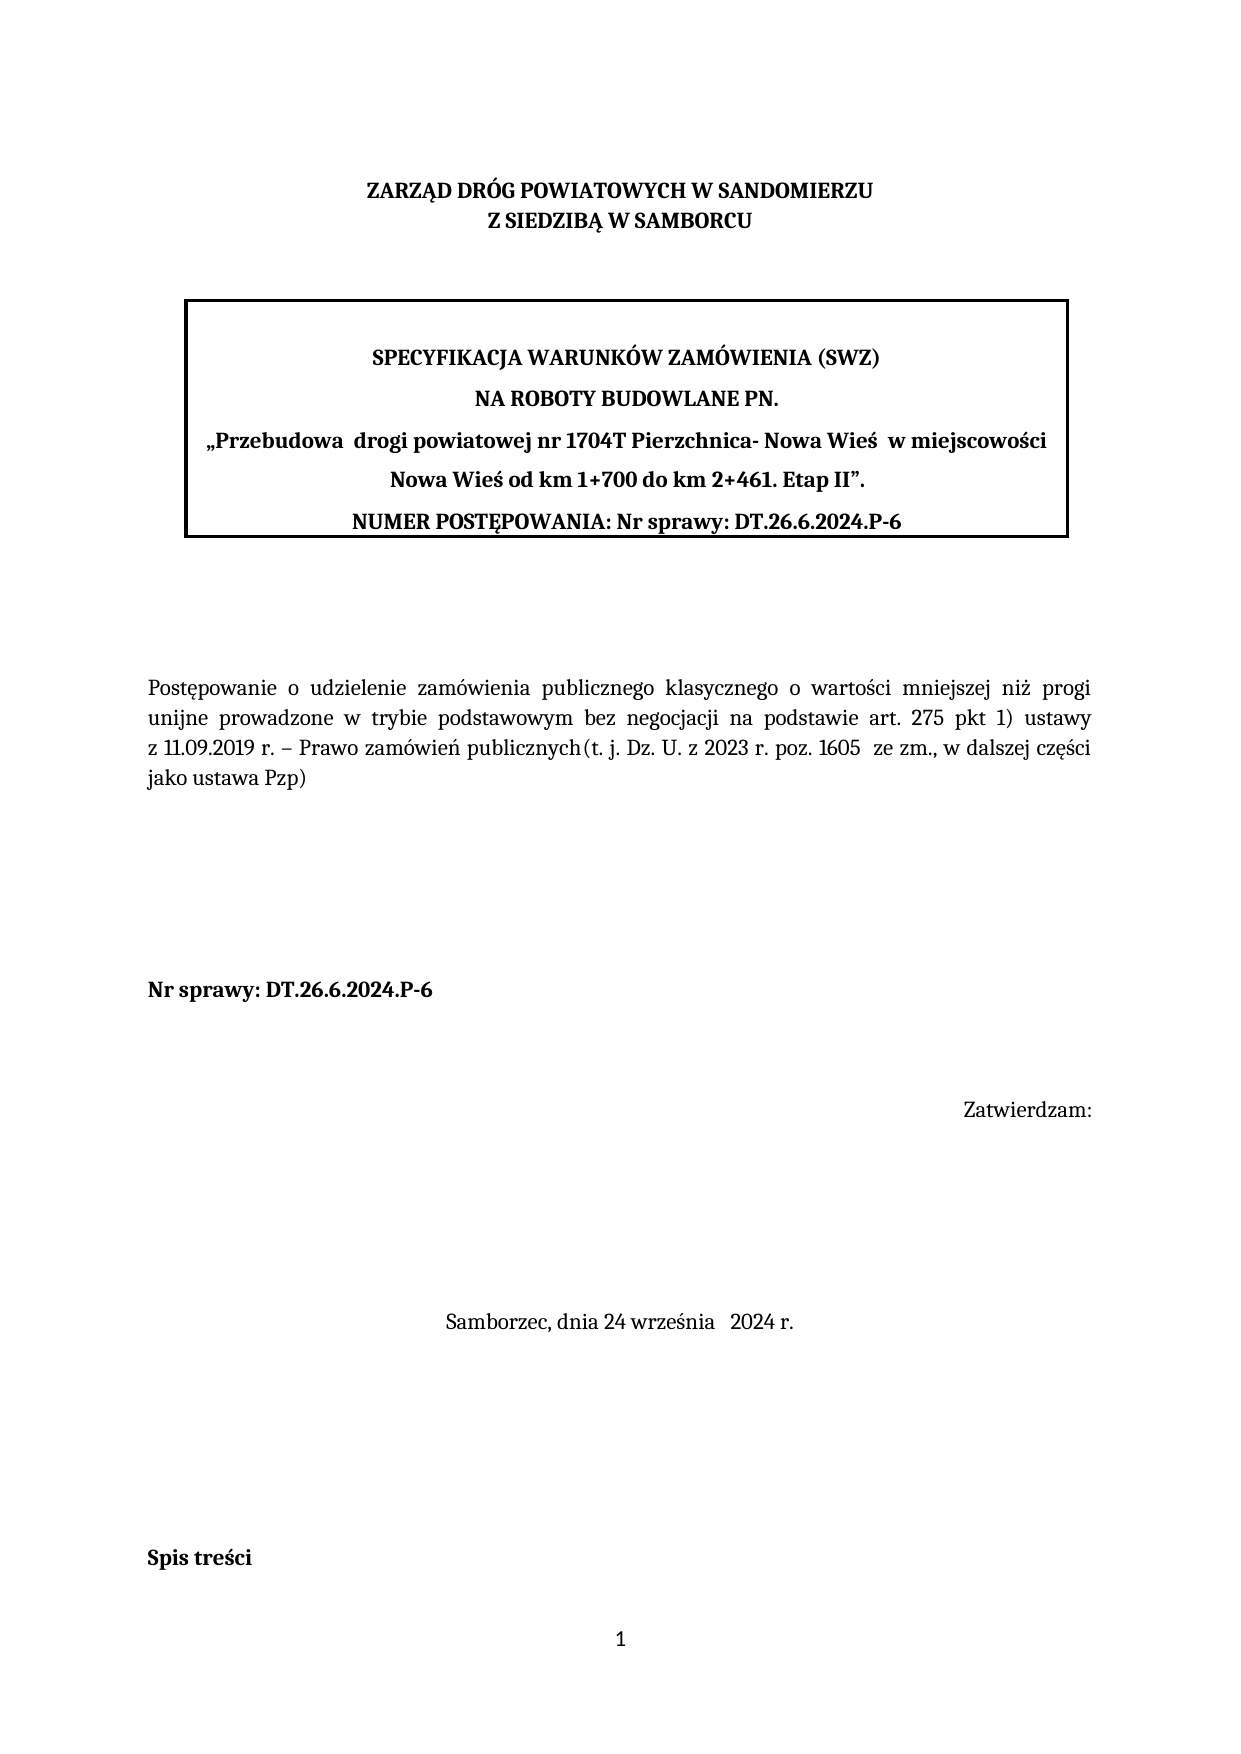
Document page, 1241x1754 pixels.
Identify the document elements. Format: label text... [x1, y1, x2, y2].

text Z SIEDZIBĄ W SAMBORCU [148, 208, 1093, 234]
text Nr sprawy: DT.26.6.2024.P-6 [148, 976, 1093, 1003]
text Samborzec, dnia 24 września 2024 r. [148, 1309, 1093, 1335]
text „Przebudowa drogi powiatowej nr 1704T Pierzchnica- Nowa Wieś w miejscowości Nowa Wieś od km 1+700 do km 2+461. Etap II”. [188, 424, 1066, 493]
text Postępowanie o udzielenie zamówienia publicznego klasycznego o wartości mniejszej niż progi unijne prowadzone w trybie podstawowym bez negocjacji na podstawie art. 275 pkt 1) ustawy z 11.09.2019 r. – Prawo zamówień publicznych(t. j. Dz. U. z 2023 r. poz. 1605 ze zm., w dalszej części jako ustawa Pzp) [148, 674, 1093, 791]
text SPECYFIKACJA WARUNKÓW ZAMÓWIENIA (SWZ) [188, 342, 1066, 371]
text NA ROBOTY BUDOWLANE PN. [188, 383, 1066, 412]
text NUMER POSTĘPOWANIA: Nr sprawy: DT.26.6.2024.P-6 [188, 505, 1066, 535]
text Zatwierdzam: [148, 1097, 1093, 1123]
text ZARZĄD DRÓG POWIATOWYCH W SANDOMIERZU [148, 178, 1093, 204]
